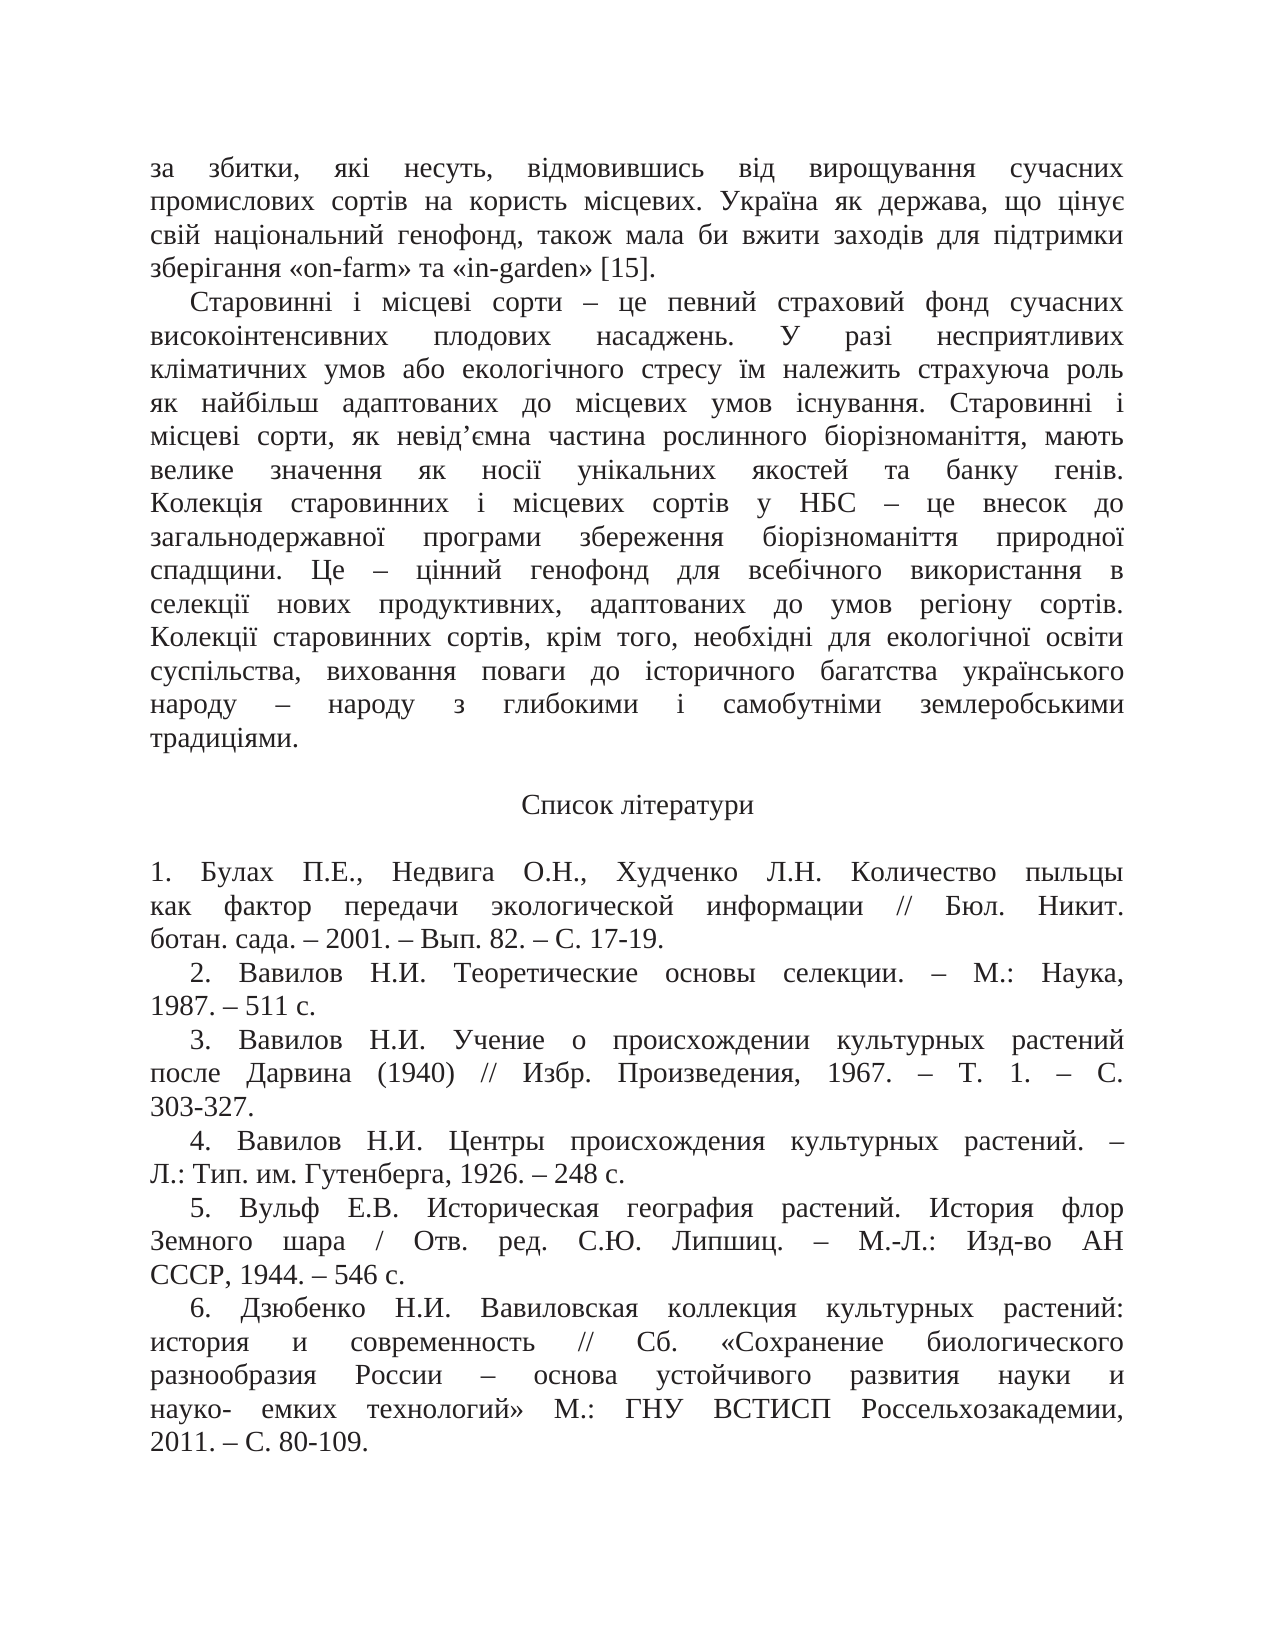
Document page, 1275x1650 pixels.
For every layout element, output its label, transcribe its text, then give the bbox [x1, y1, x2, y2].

text 2. Вавилов Н.И. Теоретические основы селекции. – М.: Наука, 1987. – 511 с. [150, 955, 1125, 1022]
text 6. Дзюбенко Н.И. Вавиловская коллекция культурных растений: история и современность // Сб. «Сохранение биологического разнообразия России – основа устойчивого развития науки и науко- емких технологий» М.: ГНУ ВСТИСП Россельхозакадемии, 2011. – С. 80-109. [150, 1290, 1125, 1458]
text 4. Вавилов Н.И. Центры происхождения культурных растений. – Л.: Тип. им. Гутенберга, 1926. – 248 с. [150, 1123, 1125, 1190]
text 3. Вавилов Н.И. Учение о происхождении культурных растений после Дарвина (1940) // Избр. Произведения, 1967. – Т. 1. – С. 303-327. [150, 1022, 1125, 1123]
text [150, 150, 1125, 284]
text Список літератури [150, 754, 1125, 821]
text Старовинні і місцеві сорти – це певний страховий фонд сучасних високоінтенсивних плодових насаджень. У разі несприятливих кліматичних умов або екологічного стресу їм належить страхуюча роль як найбільш адаптованих до місцевих умов існування. Старовинні і місцеві сорти, як невід’ємна частина рослинного біорізноманіття, мають велике значення як носії унікальних якостей та банку генів. Колекція старовинних і місцевих сортів у НБС – це внесок до загальнодержавної програми збереження біорізноманіття природної спадщини. Це – цінний генофонд для всебічного використання в селекції нових продуктивних, адаптованих до умов регіону сортів. Колекції старовинних сортів, крім того, необхідні для екологічної освіти суспільства, виховання поваги до історичного багатства українського народу – народу з глибокими і самобутніми землеробськими традиціями. [150, 284, 1125, 754]
text 5. Вульф Е.В. Историческая география растений. История флор Земного шара / Отв. ред. С.Ю. Липшиц. – М.-Л.: Изд-во АН СССР, 1944. – 546 с. [150, 1190, 1125, 1290]
text 1. Булах П.Е., Недвига О.Н., Худченко Л.Н. Количество пыльцы как фактор передачи экологической информации // Бюл. Никит. ботан. сада. – 2001. – Вып. 82. – С. 17-19. [150, 821, 1125, 955]
